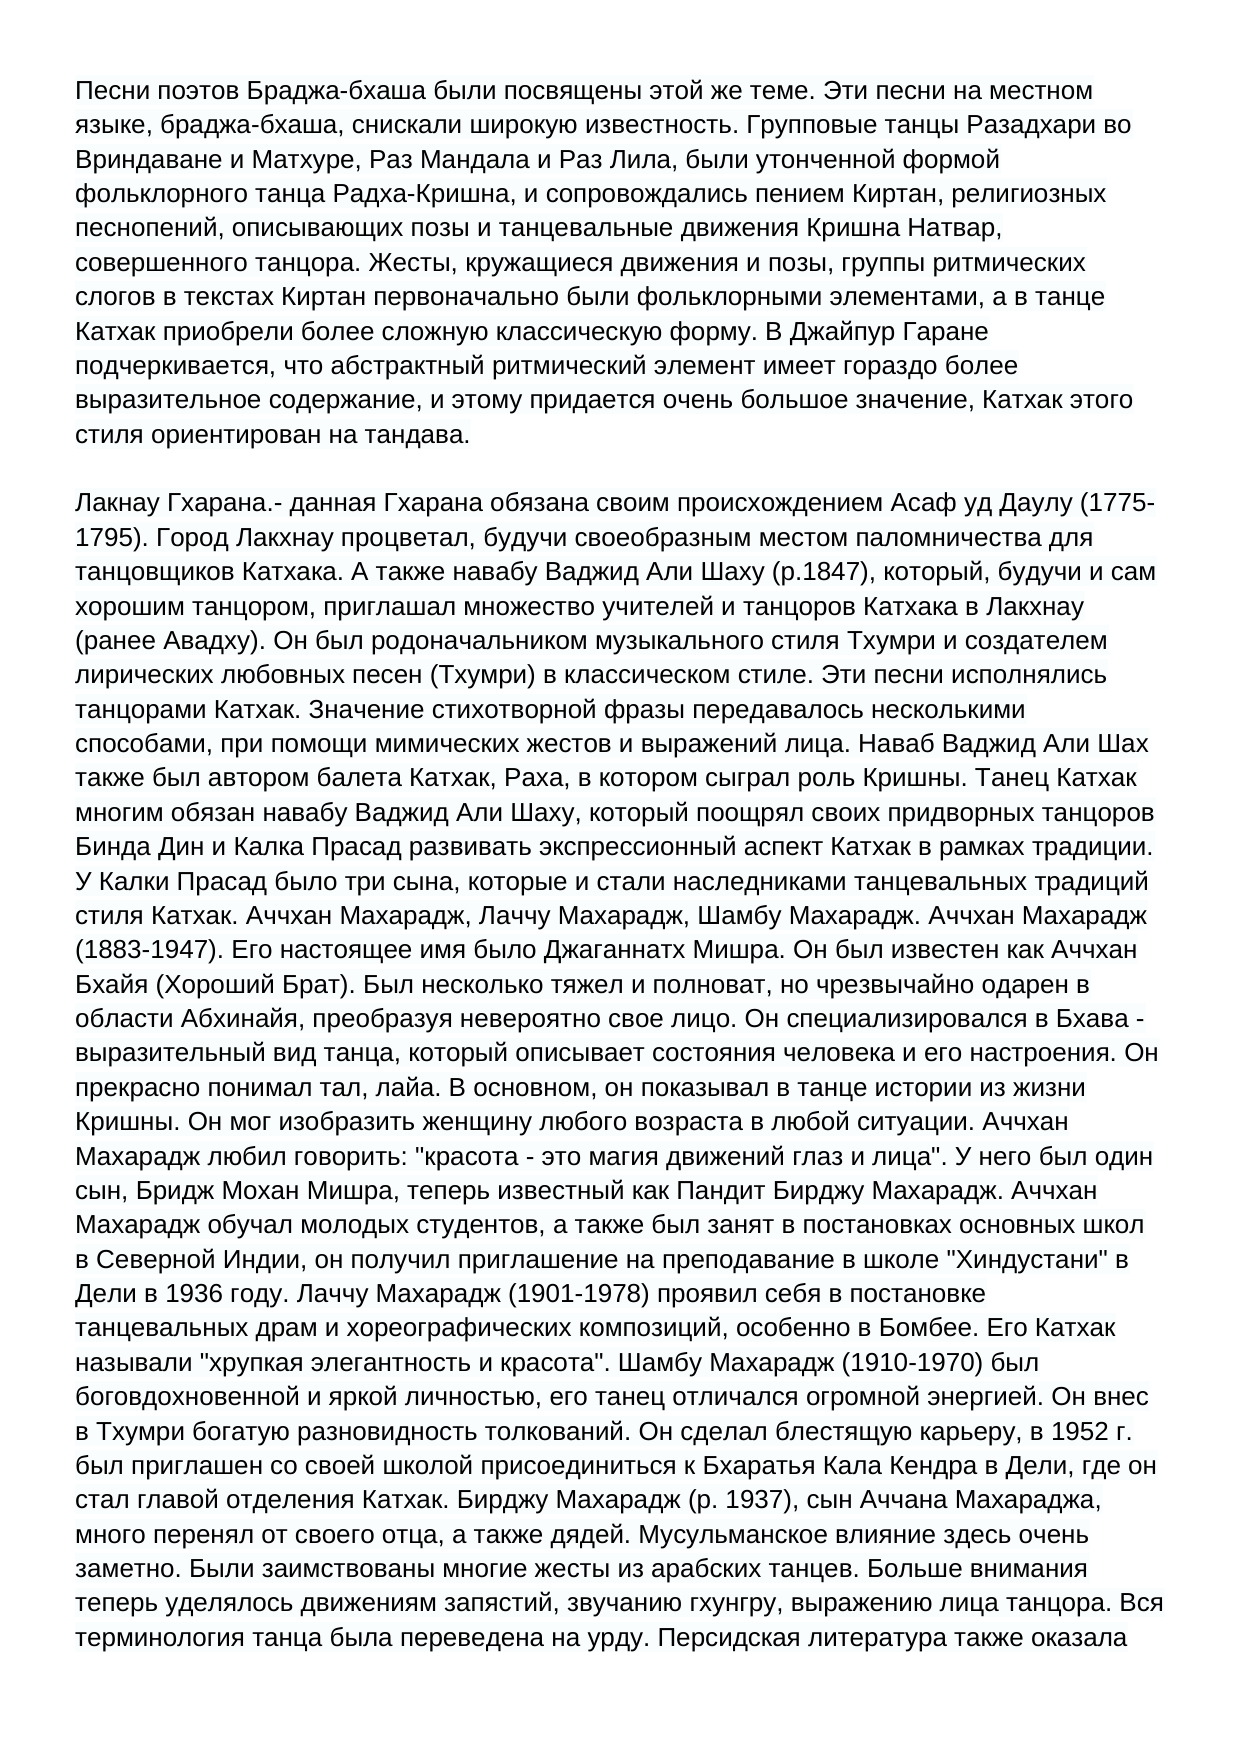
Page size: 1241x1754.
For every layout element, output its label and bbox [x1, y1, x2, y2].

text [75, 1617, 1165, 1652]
text [75, 75, 1165, 1588]
